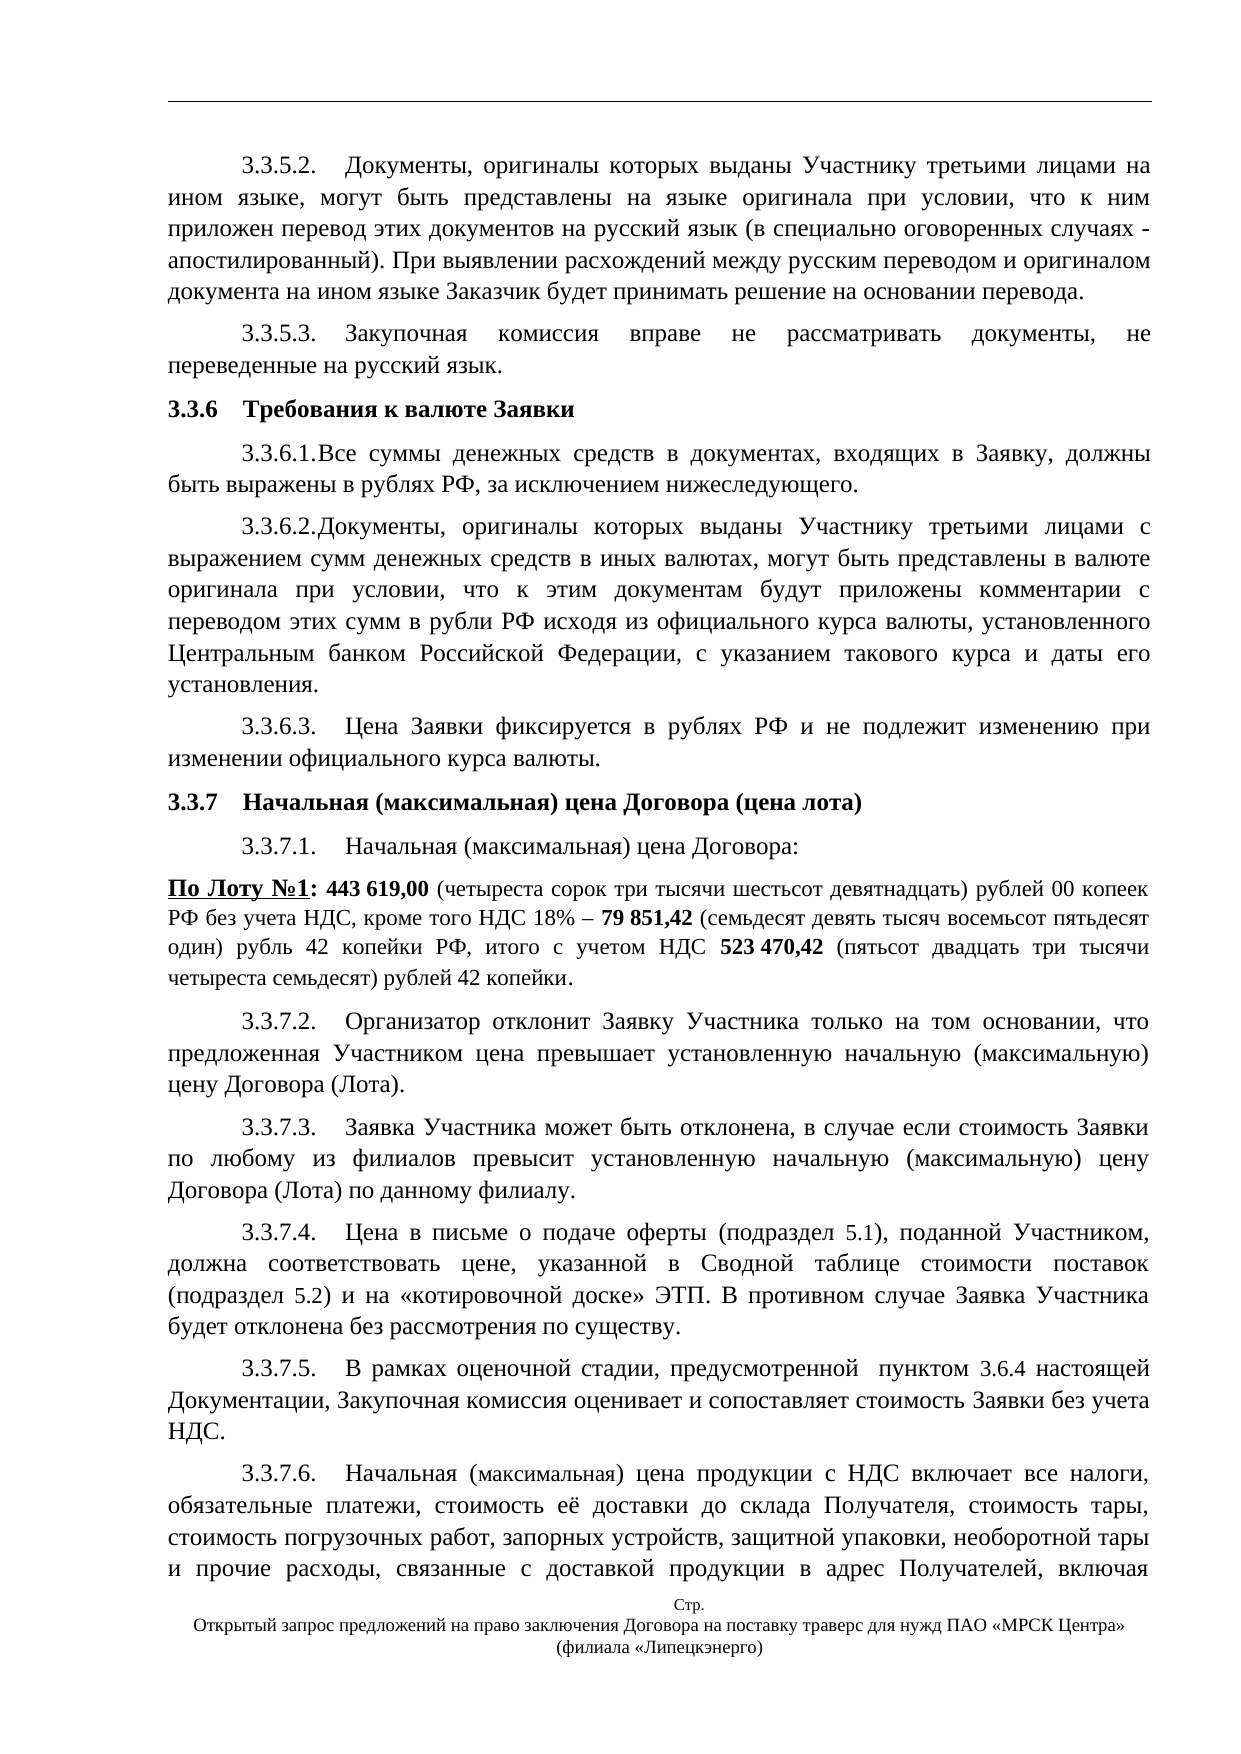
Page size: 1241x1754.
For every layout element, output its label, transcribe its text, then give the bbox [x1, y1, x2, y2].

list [168, 1458, 1150, 1582]
list Документы, оригиналы которых выданы Участнику третьими лицами с выражением сумм денежных средств в иных валютах, могут быть представлены в валюте оригинала при условии, что к этим документам будут приложены комментарии с переводом этих сумм в рубли РФ исходя из официального курса валюты, установленного Центральным банком Российской Федерации, с указанием такового курса и даты его установления. [168, 511, 1152, 698]
list Документы, оригиналы которых выданы Участнику третьими лицами на ином языке, могут быть представлены на языке оригинала при условии, что к ним приложен перевод этих документов на русский язык (в специально оговоренных случаях - апостилированный). При выявлении расхождений между русским переводом и оригиналом документа на ином языке Заказчик будет принимать решение на основании перевода. [168, 150, 1152, 305]
text По Лоту №1: 443 619,00 (четыреста сорок три тысячи шестьсот девятнадцать) рублей 00 копеек РФ без учета НДС, кроме того НДС 18% – 79 851,42 (семьдесят девять тысяч восемьсот пятьдесят один) рубль 42 копейки РФ, итого с учетом НДС 523 470,42 (пятьсот двадцать три тысячи четыреста семьдесят) рублей 42 копейки. [168, 873, 1150, 991]
list Все суммы денежных средств в документах, входящих в Заявку, должны быть выражены в рублях РФ, за исключением нижеследующего. [168, 438, 1152, 498]
list Закупочная комиссия вправе не рассматривать документы, не переведенные на русский язык. [168, 318, 1152, 378]
list Цена Заявки фиксируется в рублях РФ и не подлежит изменению при изменении официального курса валюты. [168, 711, 1152, 772]
list Организатор отклонит Заявку Участника только на том основании, что предложенная Участником цена превышает установленную начальную (максимальную) цену Договора (Лота). [168, 1006, 1150, 1098]
list Заявка Участника может быть отклонена, в случае если стоимость Заявки по любому из филиалов превысит установленную начальную (максимальную) цену Договора (Лота) по данному филиалу. [168, 1112, 1150, 1203]
subtitle Требования к валюте Заявки [168, 394, 1152, 423]
list Начальная (максимальная) цена Договора: [168, 831, 1150, 860]
list В рамках оценочной стадии, предусмотренной пунктом 3.6.4 настоящей Документации, Закупочная комиссия оценивает и сопоставляет стоимость Заявки без учета НДС. [168, 1353, 1150, 1445]
subtitle Начальная (максимальная) цена Договора (цена лота) [168, 787, 1152, 816]
list Цена в письме о подаче оферты (подраздел 5.1), поданной Участником, должна соответствовать цене, указанной в Сводной таблице стоимости поставок (подраздел 5.2) и на «котировочной доске» ЭТП. В противном случае Заявка Участника будет отклонена без рассмотрения по существу. [168, 1217, 1150, 1340]
